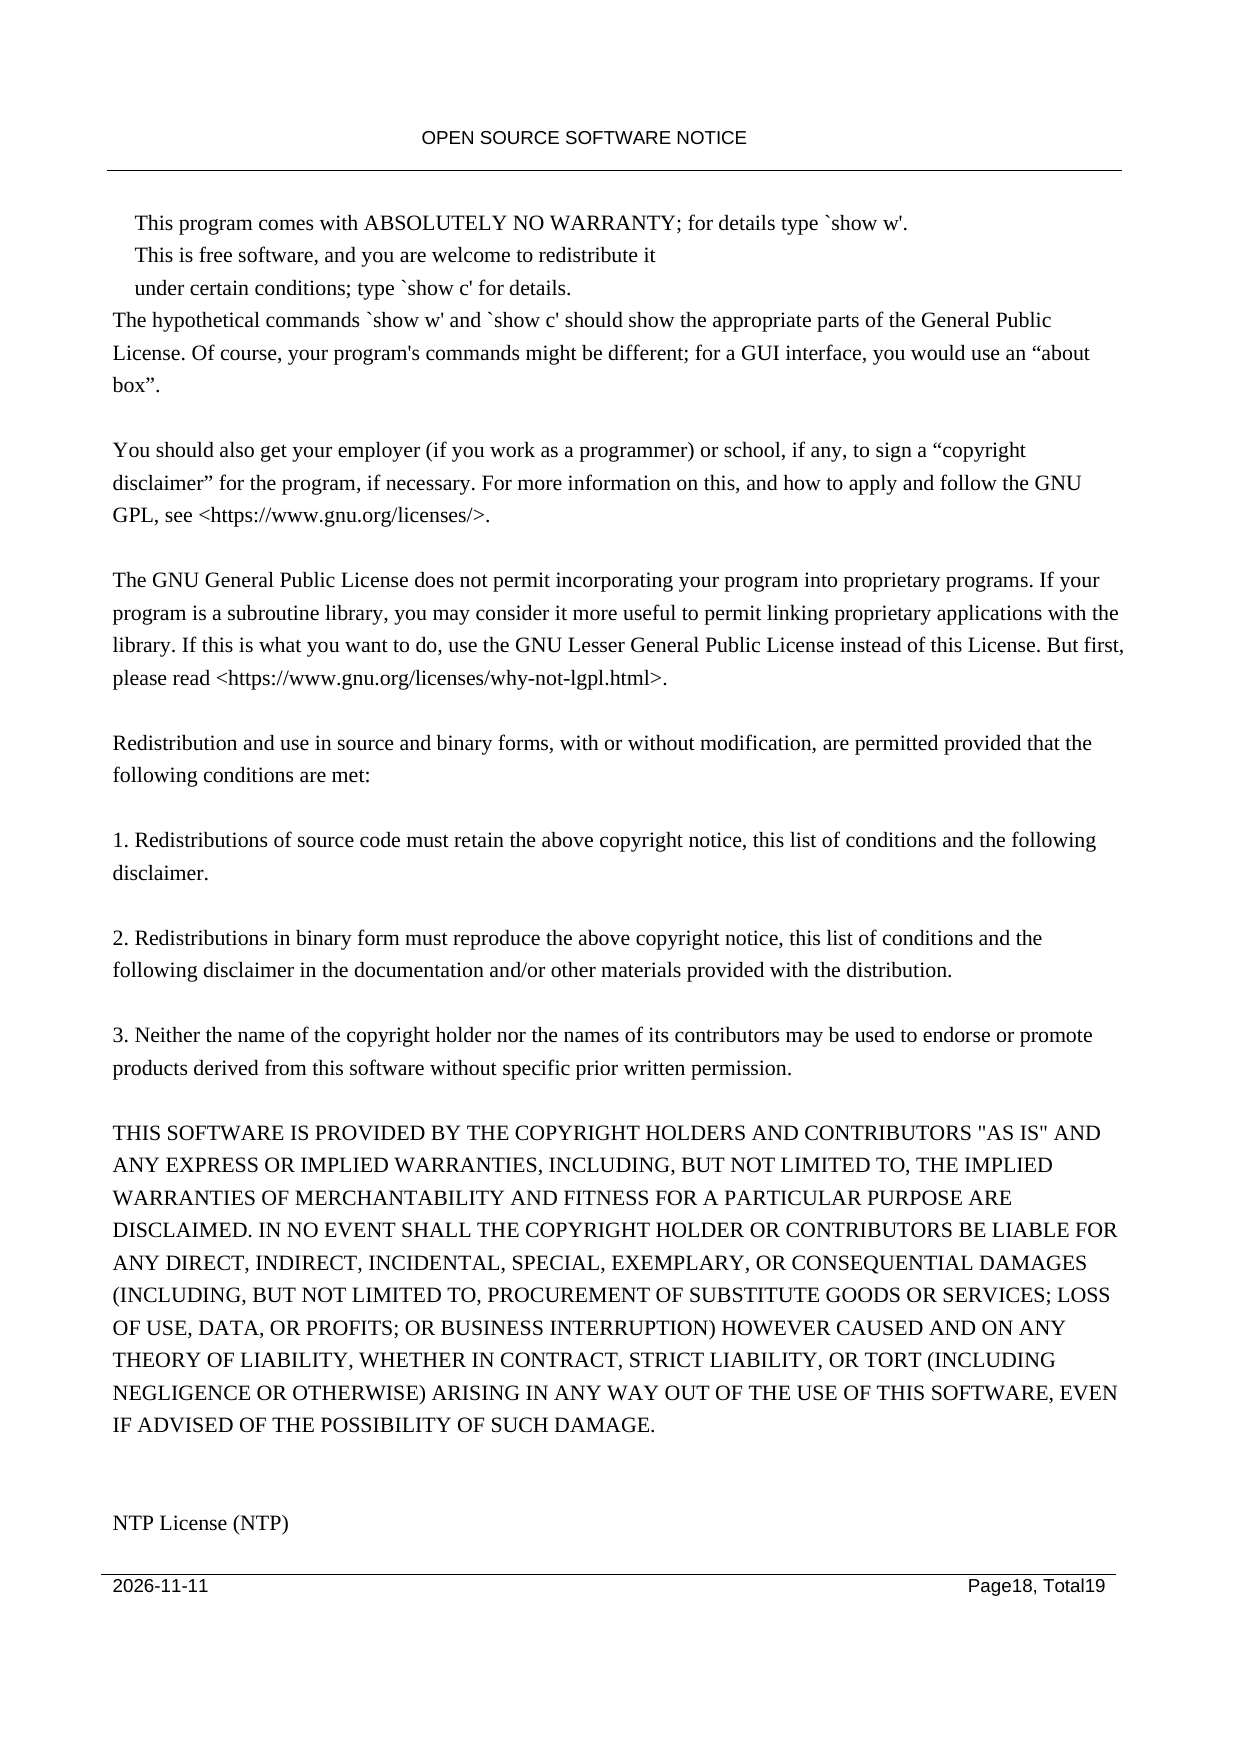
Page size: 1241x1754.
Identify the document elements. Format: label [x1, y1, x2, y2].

text [112, 206, 1128, 1539]
